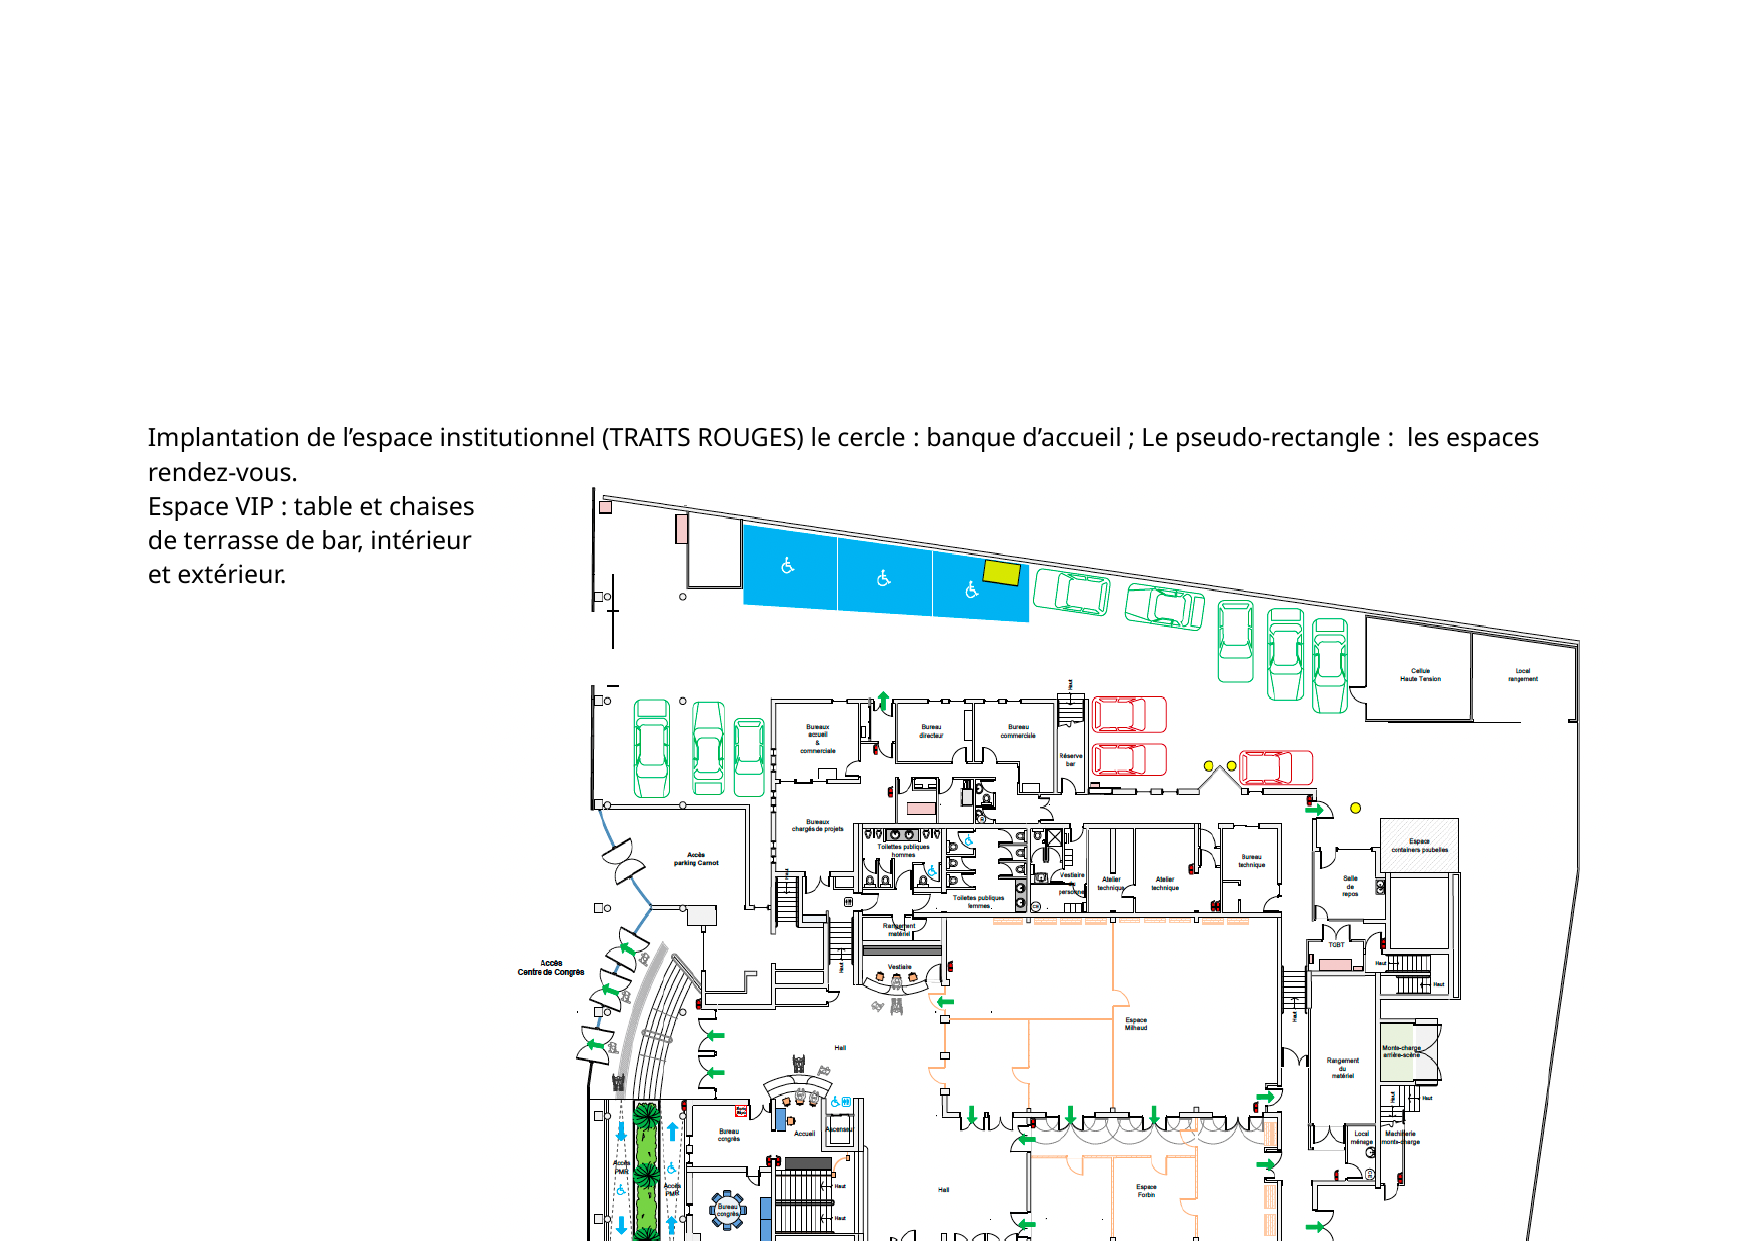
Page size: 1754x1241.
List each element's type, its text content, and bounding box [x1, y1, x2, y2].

text Espace VIP : table et chaises [148, 488, 480, 522]
text et extérieur. [148, 556, 480, 590]
text de terrasse de bar, intérieur [148, 522, 480, 556]
text Implantation de l’espace institutionnel (TRAITS ROUGES) le cercle : banque d’accueil ; Le pseudo-rectangle : les espaces rendez-vous. [148, 420, 1606, 488]
picture [480, 482, 1609, 1241]
